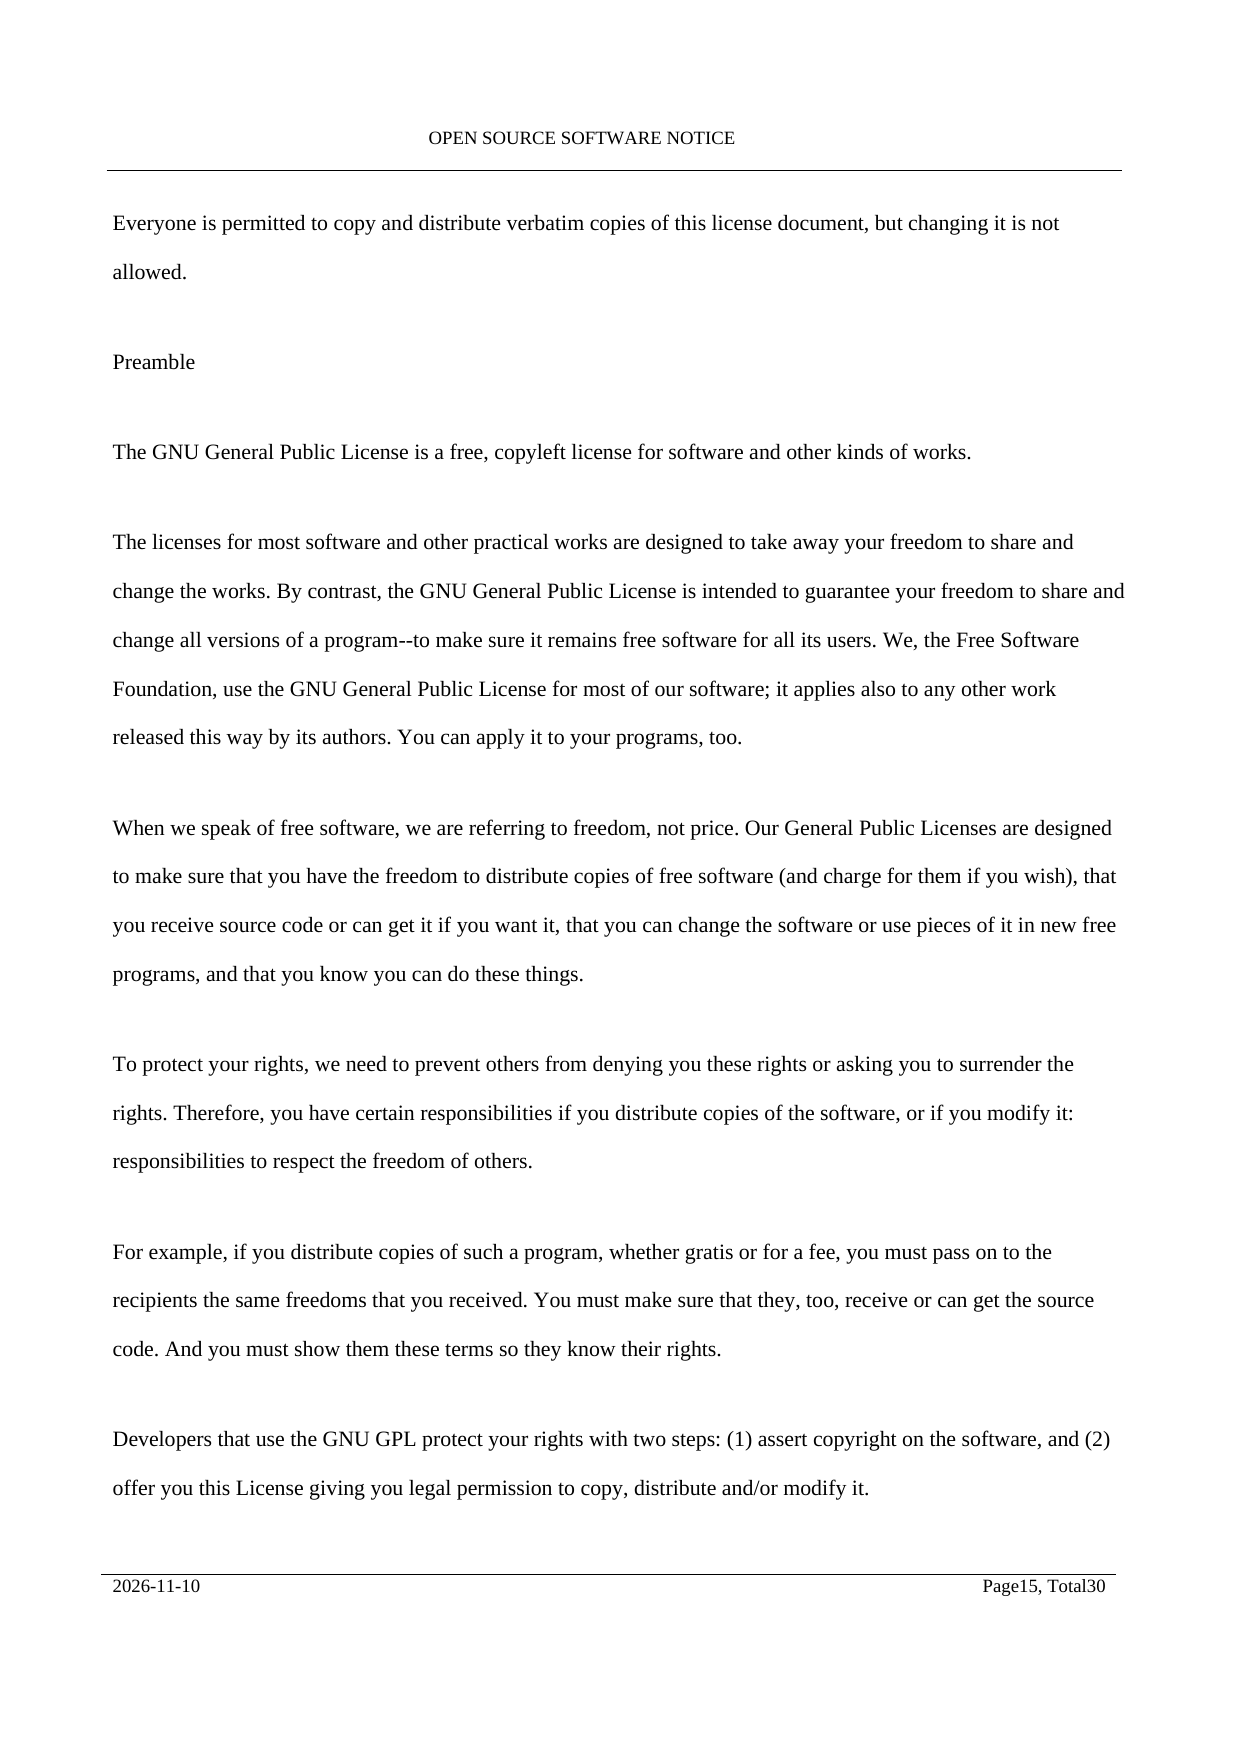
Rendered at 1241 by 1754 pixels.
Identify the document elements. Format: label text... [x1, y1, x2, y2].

text The GNU General Public License is a free, copyleft license for software and other kinds of works. [112, 436, 1128, 468]
text To protect your rights, we need to prevent others from denying you these rights or asking you to surrender the rights. Therefore, you have certain responsibilities if you distribute copies of the software, or if you modify it: responsibilities to respect the freedom of others. [112, 1047, 1128, 1177]
text When we speak of free software, we are referring to freedom, not price. Our General Public Licenses are designed to make sure that you have the freedom to distribute copies of free software (and charge for them if you wish), that you receive source code or can get it if you want it, that you can change the software or use pieces of it in new free programs, and that you know you can do these things. [112, 811, 1128, 990]
text Developers that use the GNU GPL protect your rights with two steps: (1) assert copyright on the software, and (2) offer you this License giving you legal permission to copy, distribute and/or modify it. [112, 1423, 1128, 1504]
text Preamble [112, 345, 1128, 378]
text Everyone is permitted to copy and distribute verbatim copies of this license document, but changing it is not allowed. [112, 206, 1128, 288]
text The licenses for most software and other practical works are designed to take away your freedom to share and change the works. By contrast, the GNU General Public License is intended to guarantee your freedom to share and change all versions of a program--to make sure it remains free software for all its users. We, the Free Software Foundation, use the GNU General Public License for most of our software; it applies also to any other work released this way by its authors. You can apply it to your programs, too. [112, 526, 1128, 753]
text For example, if you distribute copies of such a program, whether gratis or for a fee, you must pass on to the recipients the same freedoms that you received. You must make sure that they, too, receive or can get the source code. And you must show them these terms so they know their rights. [112, 1235, 1128, 1365]
